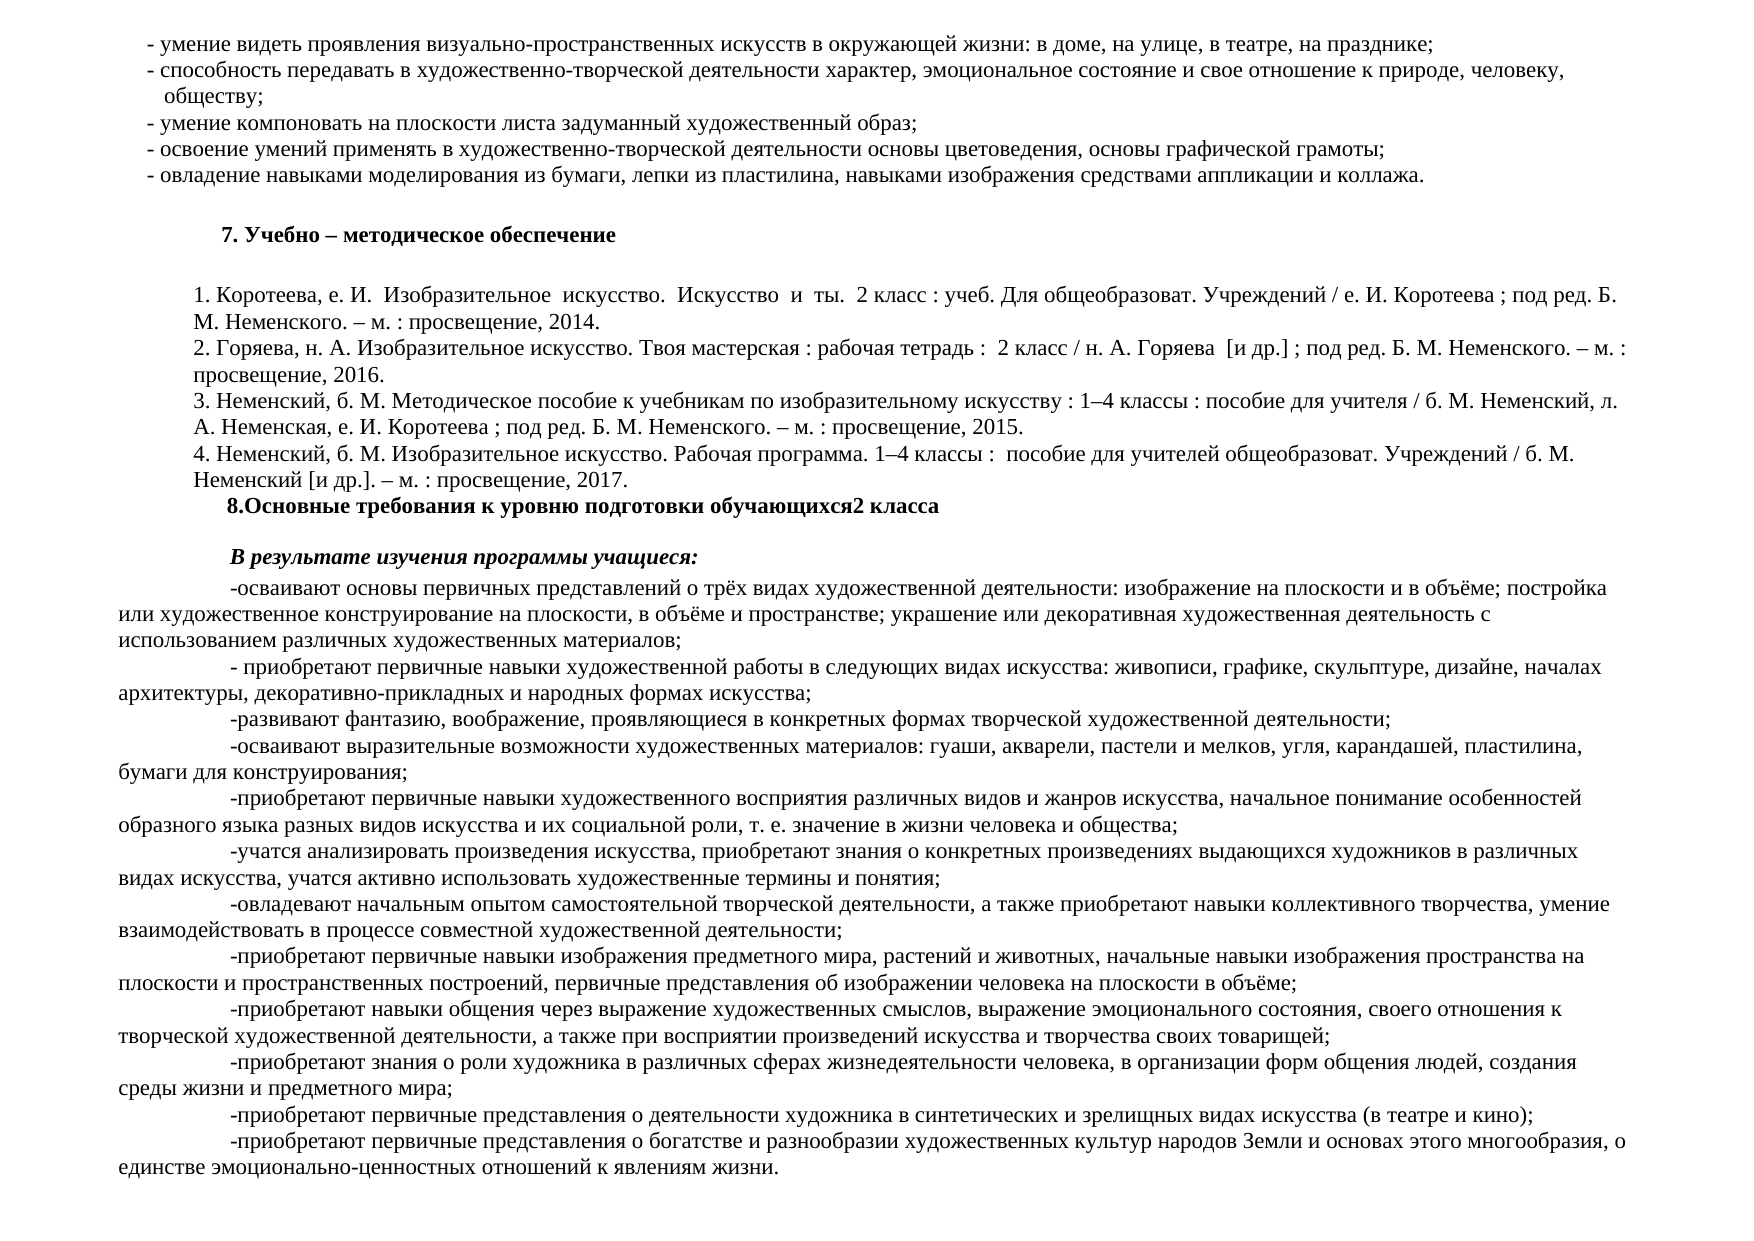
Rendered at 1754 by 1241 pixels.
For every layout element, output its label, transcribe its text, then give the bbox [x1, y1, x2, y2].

list В результате изучения программы учащиеся: [118, 543, 1636, 570]
list -приобретают первичные представления о богатстве и разнообразии художественных культур народов Земли и основах этого многообразия, о единстве эмоционально-ценностных отношений к явлениям жизни. [118, 1127, 1636, 1180]
list - приобретают первичные навыки художественной работы в следующих видах искусства: живописи, графике, скульптуре, дизайне, началах архитектуры, декоративно-прикладных и народных формах искусства; [118, 653, 1636, 705]
list -приобретают навыки общения через выражение художественных смыслов, выражение эмоционального состояния, своего отношения к творческой художественной деятельности, а также при восприятии произведений искусства и творчества своих товарищей; [118, 995, 1636, 1048]
text - способность передавать в художественно-творческой деятельности характер, эмоциональное состояние и свое отношение к природе, человеку, [118, 56, 1636, 82]
list -учатся анализировать произведения искусства, приобретают знания о конкретных произведениях выдающихся художников в различных видах искусства, учатся активно использовать художественные термины и понятия; [118, 837, 1636, 890]
text - умение видеть проявления визуально-пространственных искусств в окружающей жизни: в доме, на улице, в театре, на празднике; [118, 29, 1636, 56]
text 8.Основные требования к уровню подготовки обучающихся2 класса [118, 492, 1636, 519]
list -развивают фантазию, воображение, проявляющиеся в конкретных формах творческой художественной деятельности; [118, 705, 1636, 732]
list -осваивают основы первичных представлений о трёх видах художественной деятельности: изображение на плоскости и в объёме; постройка или художественное конструирование на плоскости, в объёме и пространстве; украшение или декоративная художественная деятельность с использованием различных художественных материалов; [118, 574, 1636, 653]
list -приобретают знания о роли художника в различных сферах жизнедеятельности человека, в организации форм общения людей, создания среды жизни и предметного мира; [118, 1048, 1636, 1101]
list 3. Неменский, б. М. Методическое пособие к учебникам по изобразительному искусству : 1–4 классы : пособие для учителя / б. М. Неменский, л. А. Неменская, е. И. Коротеева ; под ред. Б. М. Неменского. – м. : просвещение, 2015. [193, 387, 1636, 440]
list 4. Неменский, б. М. Изобразительное искусство. Рабочая программа. 1–4 классы : пособие для учителей общеобразоват. Учреждений / б. М. Неменский [и др.]. – м. : просвещение, 2017. [193, 440, 1636, 492]
text обществу; [118, 82, 1636, 109]
list 1. Коротеева, е. И. Изобразительное искусство. Искусство и ты. 2 класс : учеб. Для общеобразоват. Учреждений / е. И. Коротеева ; под ред. Б. М. Неменского. – м. : просвещение, 2014. [193, 282, 1636, 334]
list -осваивают выразительные возможности художественных материалов: гуаши, акварели, пастели и мелков, угля, карандашей, пластилина, бумаги для конструирования; [118, 732, 1636, 784]
text 7. Учебно – методическое обеспечение [118, 221, 1636, 248]
text - умение компоновать на плоскости листа задуманный художественный образ; [118, 109, 1636, 135]
list -приобретают первичные навыки художественного восприятия различных видов и жанров искусства, начальное понимание особенностей образного языка разных видов искусства и их социальной роли, т. е. значение в жизни человека и общества; [118, 784, 1636, 837]
list -приобретают первичные навыки изображения предметного мира, растений и животных, начальные навыки изображения пространства на плоскости и пространственных построений, первичные представления об изображении человека на плоскости в объёме; [118, 943, 1636, 995]
list -овладевают начальным опытом самостоятельной творческой деятельности, а также приобретают навыки коллективного творчества, умение взаимодействовать в процессе совместной художественной деятельности; [118, 890, 1636, 943]
text - освоение умений применять в художественно-творческой деятельности основы цветоведения, основы графической грамоты; [118, 135, 1636, 161]
list 2. Горяева, н. А. Изобразительное искусство. Твоя мастерская : рабочая тетрадь : 2 класс / н. А. Горяева [и др.] ; под ред. Б. М. Неменского. – м. : просвещение, 2016. [193, 334, 1636, 387]
text - овладение навыками моделирования из бумаги, лепки из пластилина, навыками изображения средствами аппликации и коллажа. [118, 161, 1636, 188]
list -приобретают первичные представления о деятельности художника в синтетических и зрелищных видах искусства (в театре и кино); [118, 1101, 1636, 1127]
